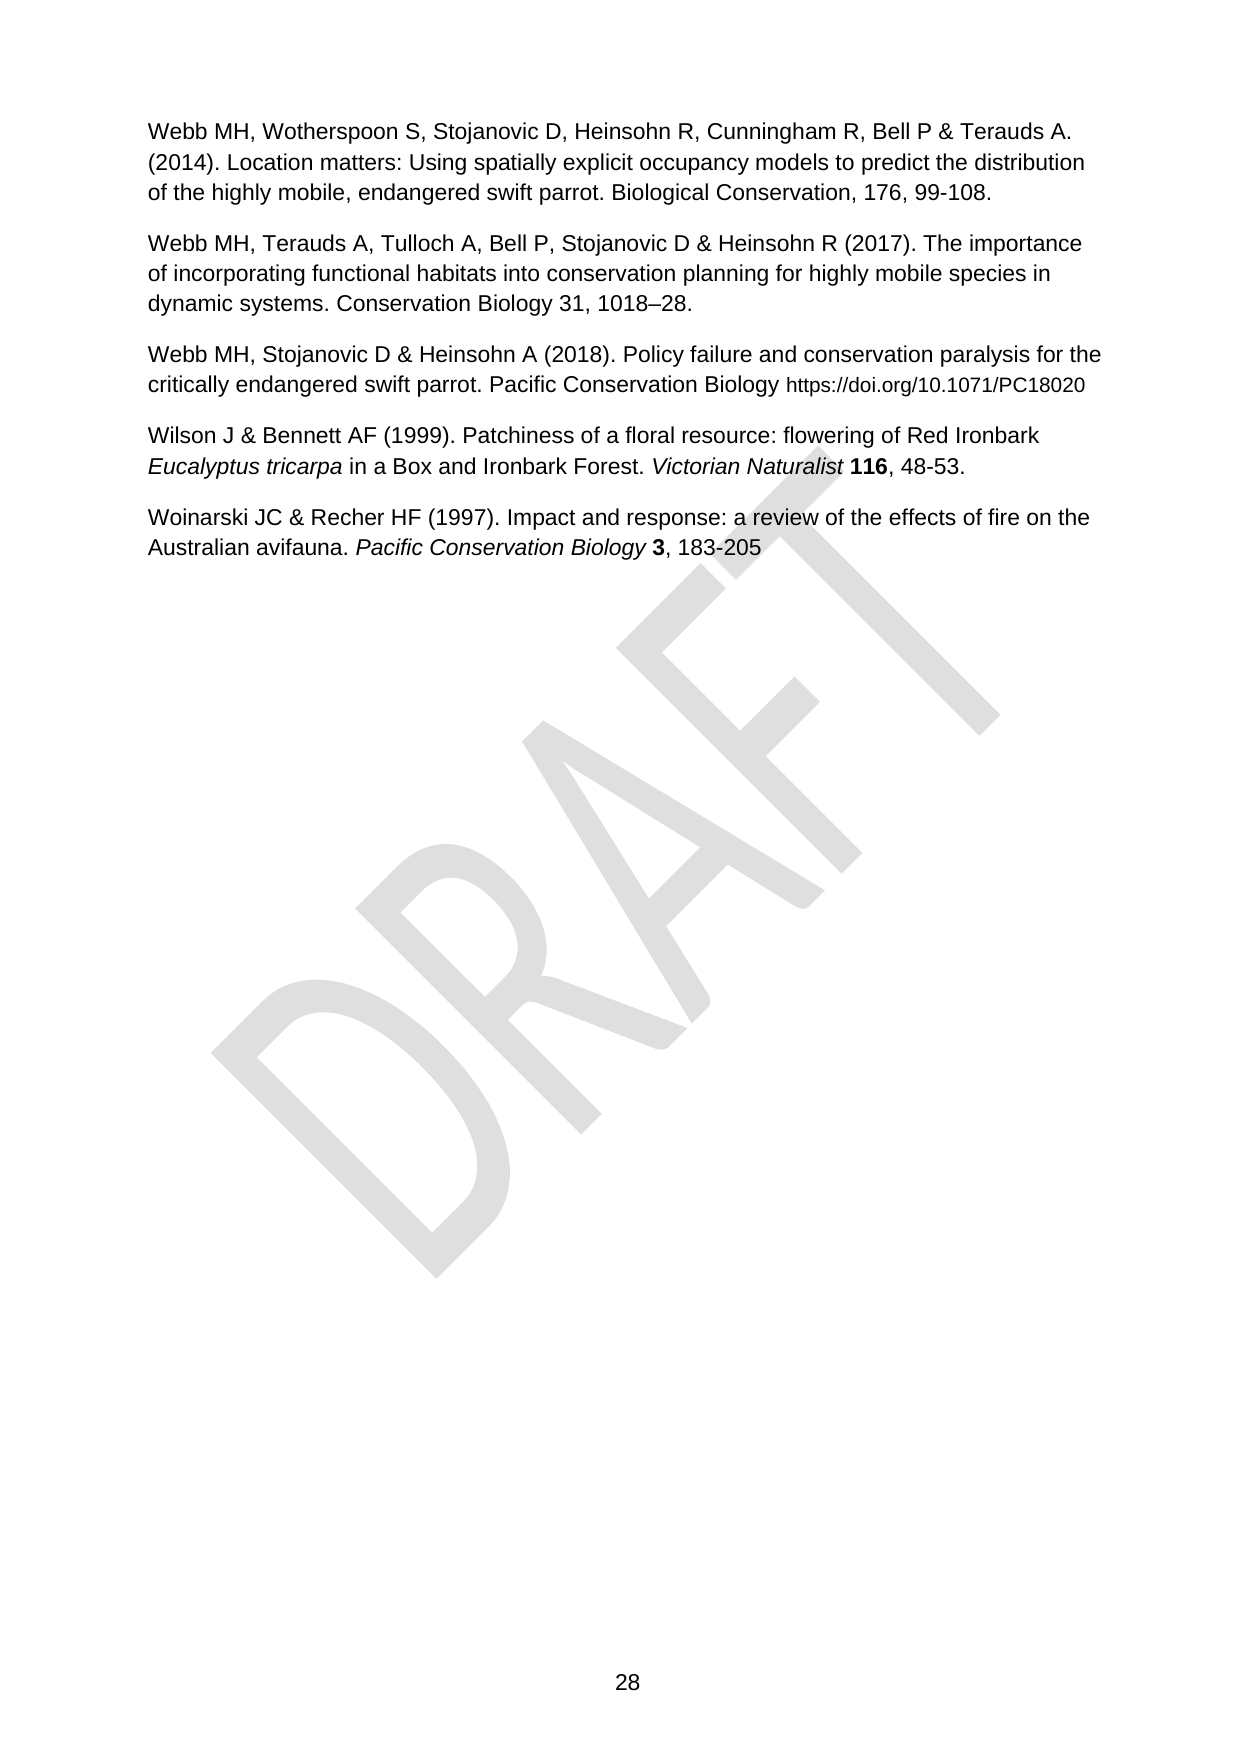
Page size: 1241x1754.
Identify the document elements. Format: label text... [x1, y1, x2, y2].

text Webb MH, Terauds A, Tulloch A, Bell P, Stojanovic D & Heinsohn R (2017). The importance of incorporating functional habitats into conservation planning for highly mobile species in dynamic systems. Conservation Biology 31, 1018–28. [148, 230, 1107, 317]
text Woinarski JC & Recher HF (1997). Impact and response: a review of the effects of fire on the Australian avifauna. Pacific Conservation Biology 3, 183-205 [148, 504, 1107, 560]
text Webb MH, Stojanovic D & Heinsohn A (2018). Policy failure and conservation paralysis for the critically endangered swift parrot. Pacific Conservation Biology https://doi.org/10.1071/PC18020 [148, 341, 1107, 398]
text Webb MH, Wotherspoon S, Stojanovic D, Heinsohn R, Cunningham R, Bell P & Terauds A. (2014). Location matters: Using spatially explicit occupancy models to predict the distribution of the highly mobile, endangered swift parrot. Biological Conservation, 176, 99-108. [148, 118, 1107, 205]
text Wilson J & Bennett AF (1999). Patchiness of a floral resource: flowering of Red Ironbark Eucalyptus tricarpa in a Box and Ironbark Forest. Victorian Naturalist 116, 48-53. [148, 422, 1107, 479]
